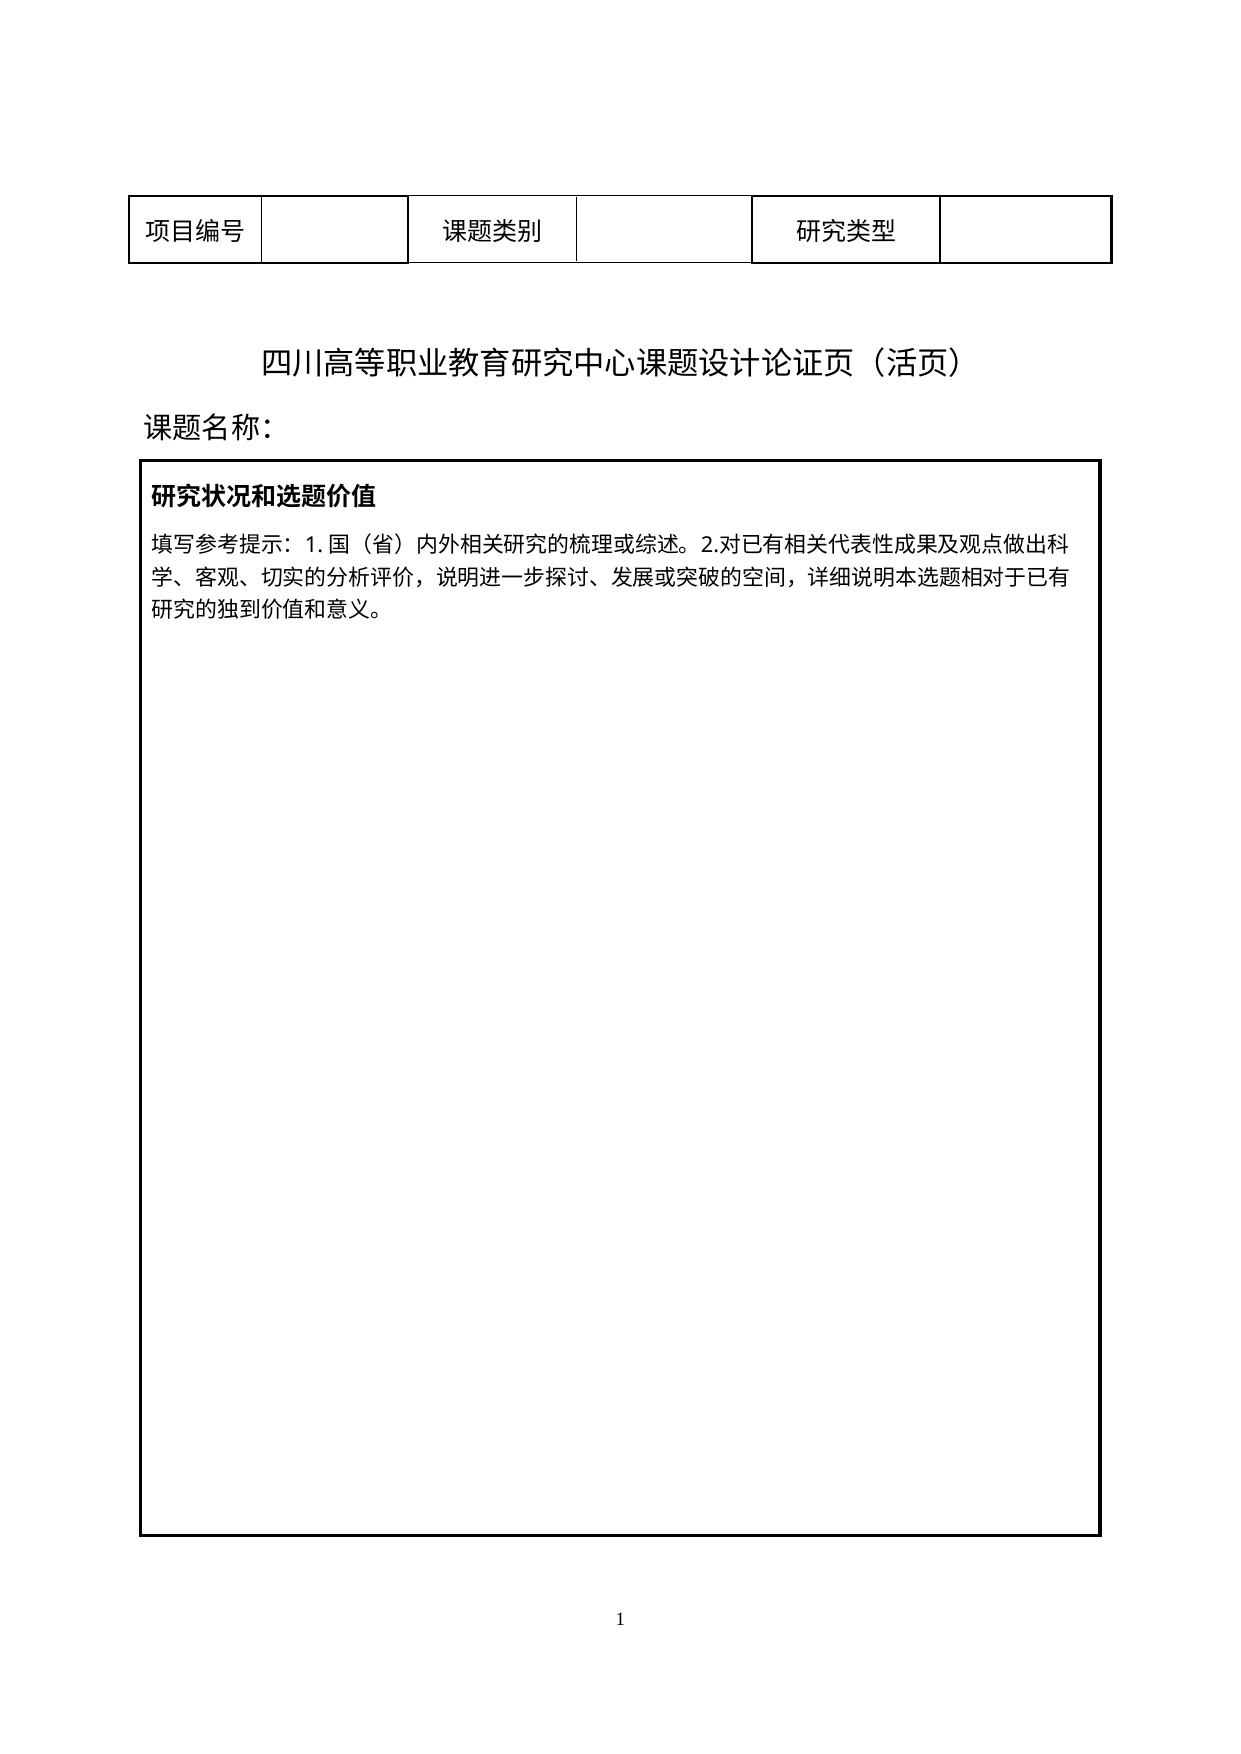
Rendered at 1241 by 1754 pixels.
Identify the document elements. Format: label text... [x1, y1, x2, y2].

table_header 研究状况和选题价值 填写参考提示：1. 国（省）内外相关研究的梳理或综述。2.对已有相关代表性成果及观点做出科学、客观、切实的分析评价，说明进一步探讨、发展或突破的空间，详细说明本选题相对于已有研究的独到价值和意义。 [142, 462, 1098, 1533]
table_header [941, 197, 1110, 262]
text 四川高等职业教育研究中心课题设计论证页（活页） [187, 329, 1053, 394]
table_header 课题类别 [409, 196, 577, 262]
table_header [262, 197, 407, 262]
table_header 研究类型 [753, 197, 939, 262]
text 课题名称： [143, 394, 1053, 459]
table_header [577, 196, 751, 262]
table_header 项目编号 [130, 197, 261, 262]
